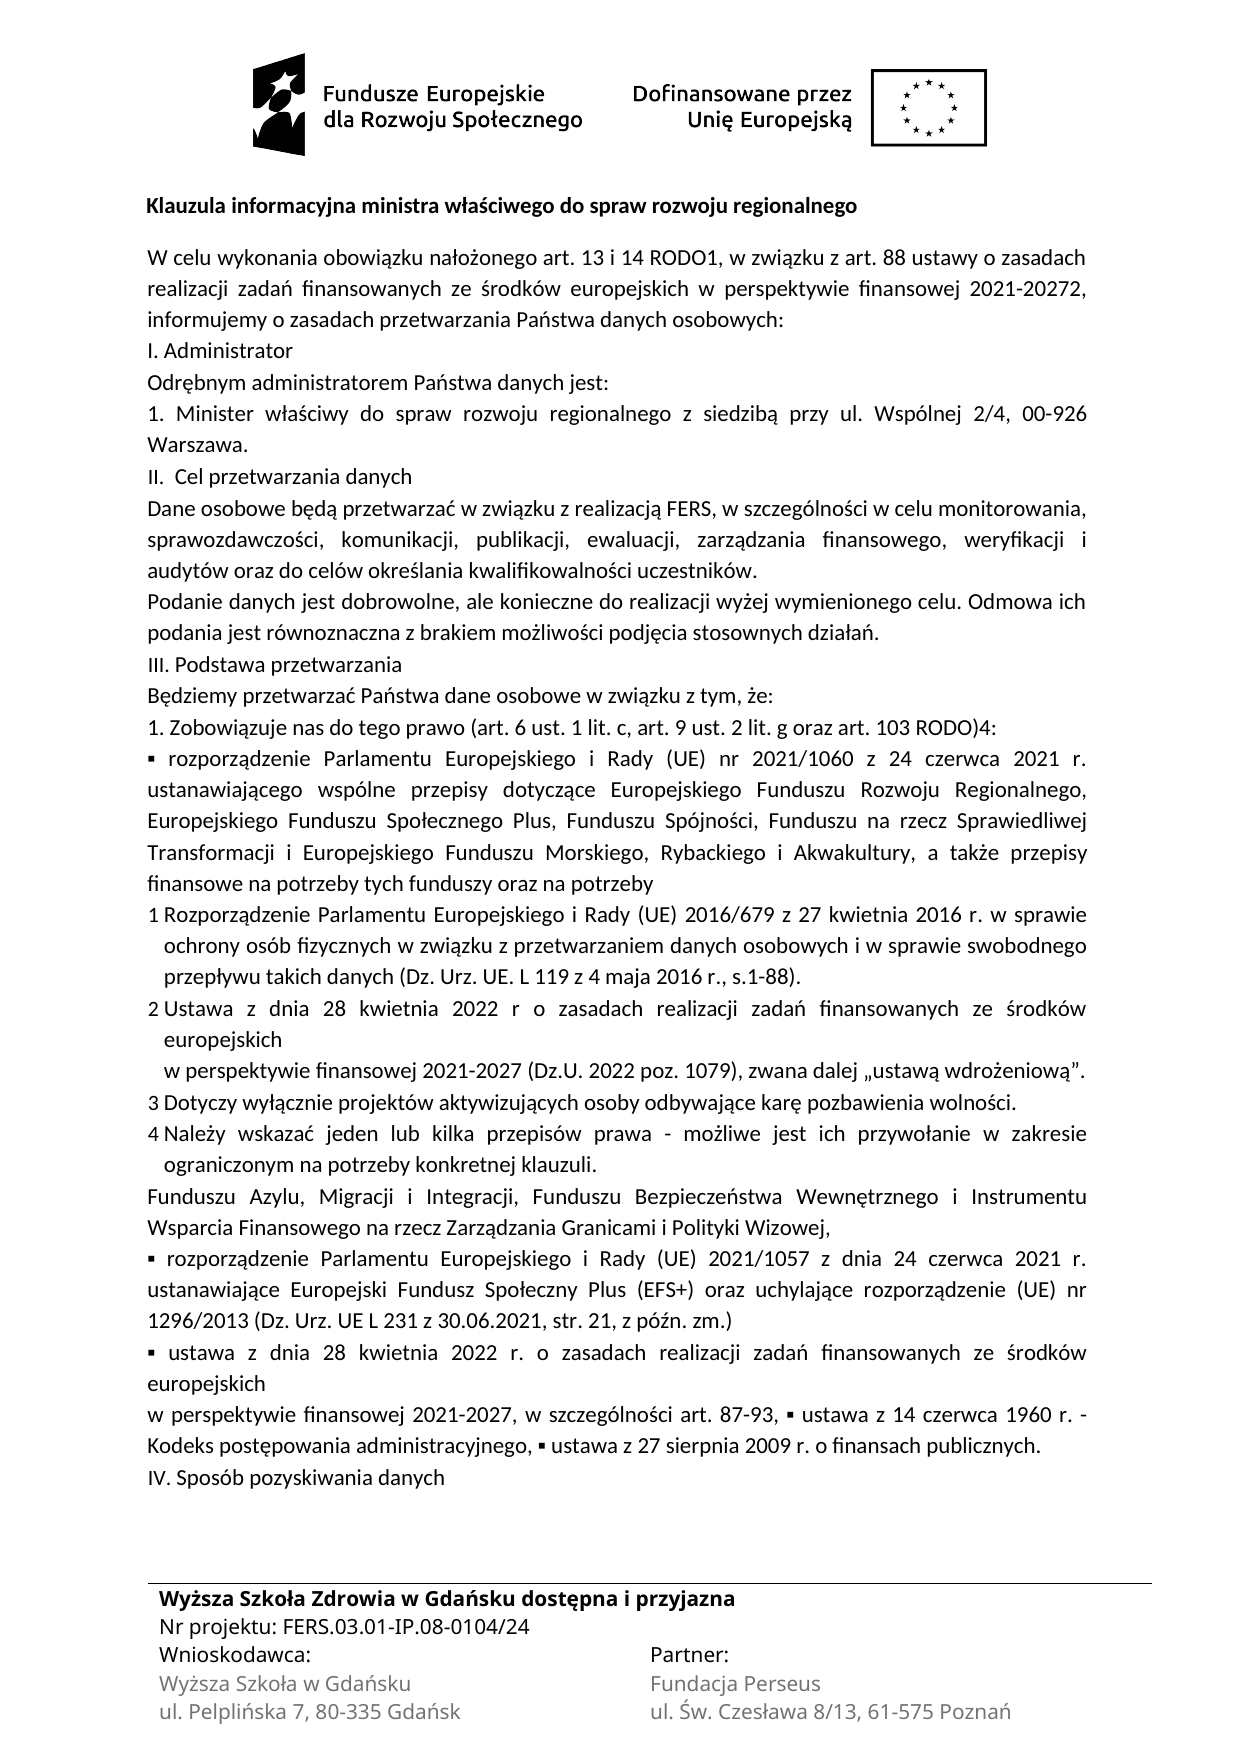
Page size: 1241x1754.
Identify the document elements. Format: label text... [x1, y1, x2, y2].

text W celu wykonania obowiązku nałożonego art. 13 i 14 RODO1, w związku z art. 88 ustawy o zasadach realizacji zadań finansowanych ze środków europejskich w perspektywie finansowej 2021-20272, informujemy o zasadach przetwarzania Państwa danych osobowych: [147, 243, 1088, 333]
text ▪ rozporządzenie Parlamentu Europejskiego i Rady (UE) 2021/1057 z dnia 24 czerwca 2021 r. ustanawiające Europejski Fundusz Społeczny Plus (EFS+) oraz uchylające rozporządzenie (UE) nr 1296/2013 (Dz. Urz. UE L 231 z 30.06.2021, str. 21, z późn. zm.) [147, 1244, 1088, 1334]
text Będziemy przetwarzać Państwa dane osobowe w związku z tym, że: [147, 681, 1088, 709]
list Sposób pozyskiwania danych [148, 1463, 1088, 1491]
text I. Administrator [147, 336, 1088, 364]
subtitle Klauzula informacyjna ministra właściwego do spraw rozwoju regionalnego [146, 191, 1093, 219]
picture [227, 40, 1013, 163]
text Funduszu Azylu, Migracji i Integracji, Funduszu Bezpieczeństwa Wewnętrznego i Instrumentu Wsparcia Finansowego na rzecz Zarządzania Granicami i Polityki Wizowej, [147, 1182, 1088, 1241]
list Ustawa z dnia 28 kwietnia 2022 r o zasadach realizacji zadań finansowanych ze środków europejskich w perspektywie finansowej 2021-2027 (Dz.U. 2022 poz. 1079), zwana dalej „ustawą wdrożeniową”. [148, 994, 1088, 1084]
list Należy wskazać jeden lub kilka przepisów prawa - możliwe jest ich przywołanie w zakresie ograniczonym na potrzeby konkretnej klauzuli. [148, 1119, 1088, 1178]
text ▪ ustawa z dnia 28 kwietnia 2022 r. o zasadach realizacji zadań finansowanych ze środków europejskich w perspektywie finansowej 2021-2027, w szczególności art. 87-93, ▪ ustawa z 14 czerwca 1960 r. - Kodeks postępowania administracyjnego, ▪ ustawa z 27 sierpnia 2009 r. o finansach publicznych. [147, 1338, 1088, 1459]
list Podstawa przetwarzania [148, 650, 1088, 678]
text Odrębnym administratorem Państwa danych jest: [147, 368, 1088, 396]
list Dotyczy wyłącznie projektów aktywizujących osoby odbywające karę pozbawienia wolności. [148, 1088, 1088, 1116]
text Podanie danych jest dobrowolne, ale konieczne do realizacji wyżej wymienionego celu. Odmowa ich podania jest równoznaczna z brakiem możliwości podjęcia stosownych działań. [147, 587, 1088, 646]
text 1. Minister właściwy do spraw rozwoju regionalnego z siedzibą przy ul. Wspólnej 2/4, 00-926 Warszawa. [147, 399, 1088, 458]
text 1. Zobowiązuje nas do tego prawo (art. 6 ust. 1 lit. c, art. 9 ust. 2 lit. g oraz art. 103 RODO)4: [147, 713, 1088, 741]
list Rozporządzenie Parlamentu Europejskiego i Rady (UE) 2016/679 z 27 kwietnia 2016 r. w sprawie ochrony osób fizycznych w związku z przetwarzaniem danych osobowych i w sprawie swobodnego przepływu takich danych (Dz. Urz. UE. L 119 z 4 maja 2016 r., s.1-88). [148, 900, 1088, 990]
list Cel przetwarzania danych [148, 462, 1088, 490]
text Dane osobowe będą przetwarzać w związku z realizacją FERS, w szczególności w celu monitorowania, sprawozdawczości, komunikacji, publikacji, ewaluacji, zarządzania finansowego, weryfikacji i audytów oraz do celów określania kwalifikowalności uczestników. [147, 494, 1088, 584]
text ▪ rozporządzenie Parlamentu Europejskiego i Rady (UE) nr 2021/1060 z 24 czerwca 2021 r. ustanawiającego wspólne przepisy dotyczące Europejskiego Funduszu Rozwoju Regionalnego, Europejskiego Funduszu Społecznego Plus, Funduszu Spójności, Funduszu na rzecz Sprawiedliwej Transformacji i Europejskiego Funduszu Morskiego, Rybackiego i Akwakultury, a także przepisy finansowe na potrzeby tych funduszy oraz na potrzeby [147, 744, 1088, 897]
